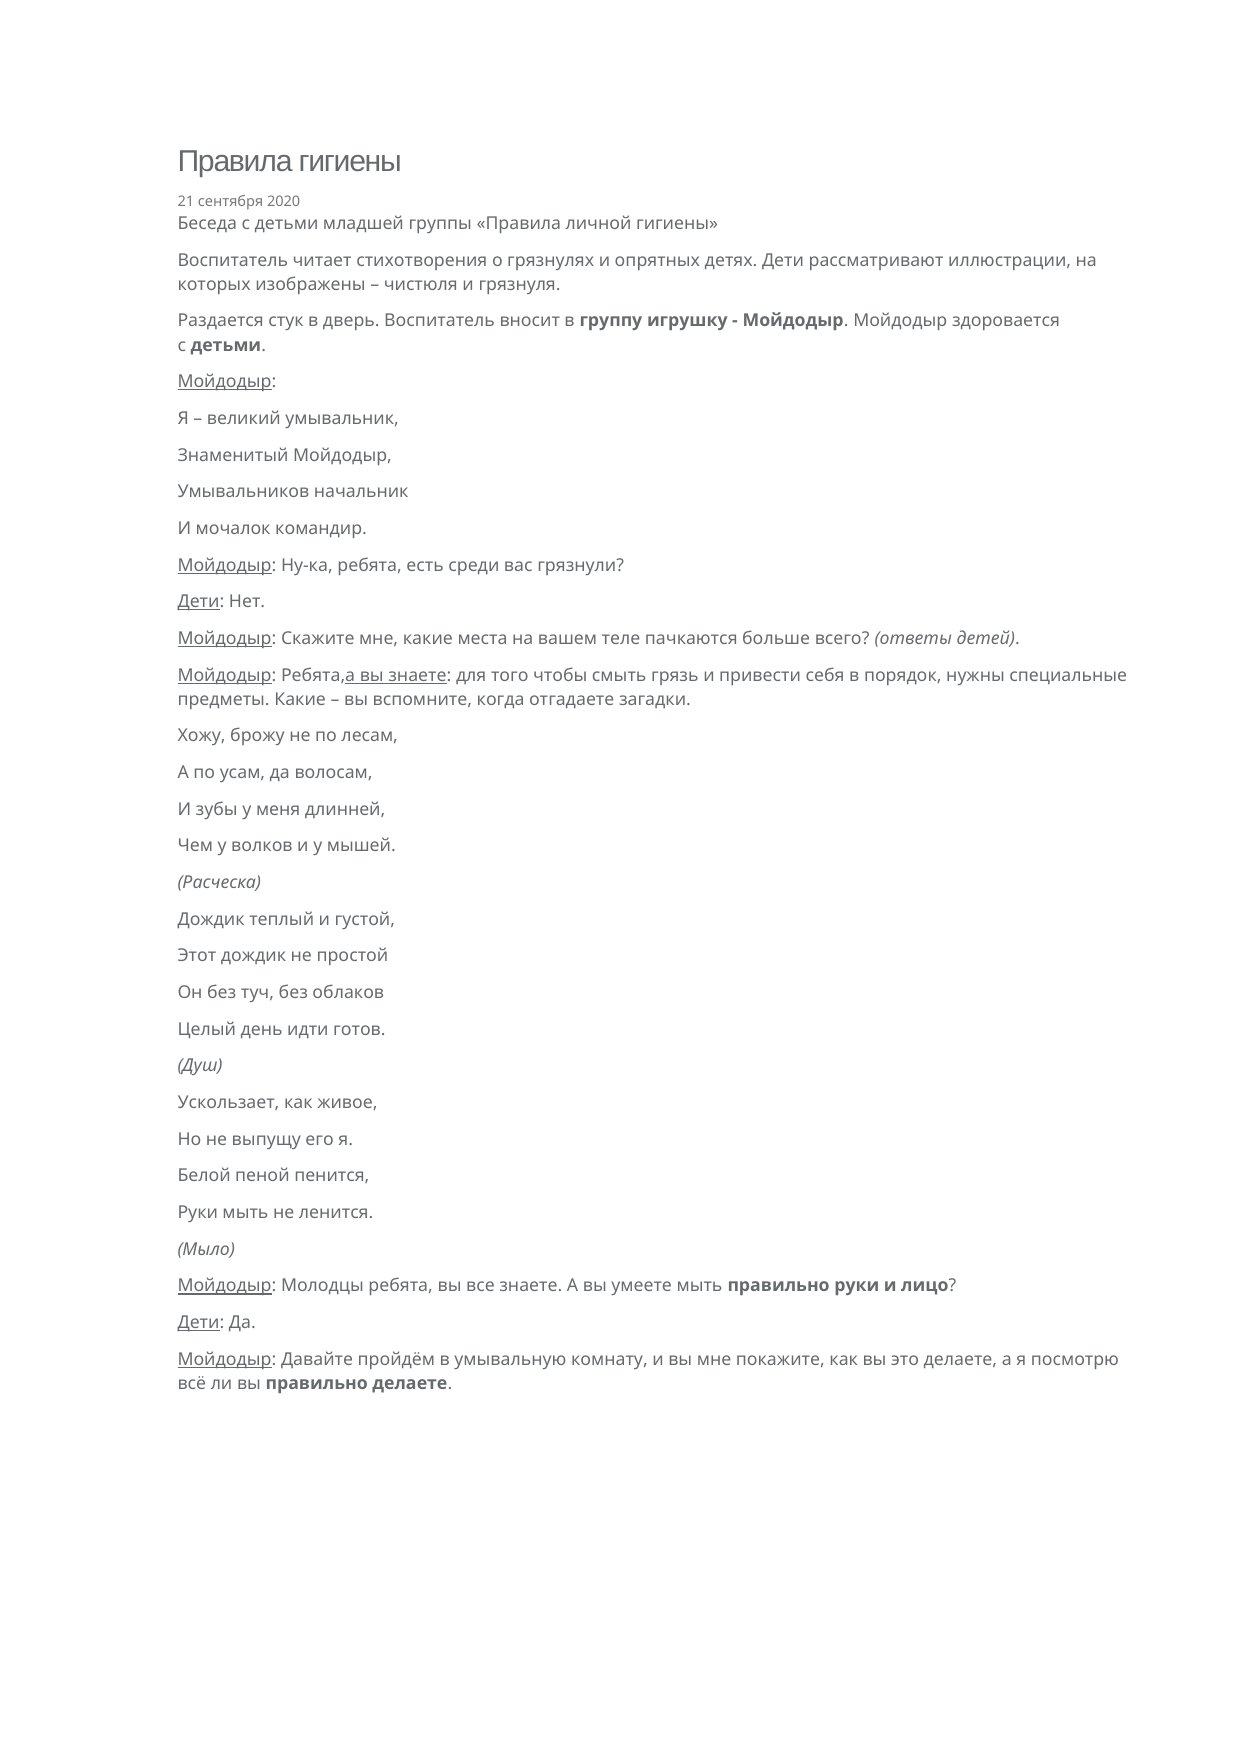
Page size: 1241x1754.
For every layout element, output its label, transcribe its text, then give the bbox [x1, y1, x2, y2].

text А по усам, да волосам, [177, 759, 1152, 784]
text Он без туч, без облаков [177, 979, 1152, 1004]
text (Расческа) [177, 869, 1152, 894]
text Но не выпущу его я. [177, 1126, 1152, 1150]
text (Душ) [177, 1053, 1152, 1077]
text Дождик теплый и густой, [177, 906, 1152, 930]
text Беседа с детьми младшей группы «Правила личной гигиены» [177, 210, 1152, 234]
text Чем у волков и у мышей. [177, 833, 1152, 857]
text Мойдодыр: Давайте пройдём в умывальную комнату, и вы мне покажите, как вы это делаете, а я посмотрю всё ли вы правильно делаете. [177, 1346, 1152, 1394]
text (Мыло) [177, 1236, 1152, 1260]
text Воспитатель читает стихотворения о грязнулях и опрятных детях. Дети рассматривают иллюстрации, на которых изображены – чистюля и грязнуля. [177, 247, 1152, 295]
text Мойдодыр: Скажите мне, какие места на вашем теле пачкаются больше всего? (ответы детей). [177, 625, 1152, 649]
text Ускользает, как живое, [177, 1089, 1152, 1114]
text Умывальников начальник [177, 479, 1152, 503]
text Мойдодыр: Молодцы ребята, вы все знаете. А вы умеете мыть правильно руки и лицо? [177, 1273, 1152, 1297]
text Мойдодыр: [177, 369, 1152, 393]
text И мочалок командир. [177, 515, 1152, 539]
text Мойдодыр: Ребята,а вы знаете: для того чтобы смыть грязь и привести себя в порядок, нужны специальные предметы. Какие – вы вспомните, когда отгадаете загадки. [177, 662, 1152, 710]
text Мойдодыр: Ну-ка, ребята, есть среди вас грязнули? [177, 552, 1152, 576]
text Дети: Да. [177, 1309, 1152, 1334]
text Дети: Нет. [177, 589, 1152, 613]
text Я – великий умывальник, [177, 405, 1152, 429]
text Раздается стук в дверь. Воспитатель вносит в группу игрушку - Мойдодыр. Мойдодыр здоровается с детьми. [177, 308, 1152, 356]
text 21 сентября 2020 [177, 190, 1152, 210]
text Знаменитый Мойдодыр, [177, 442, 1152, 466]
text Руки мыть не ленится. [177, 1199, 1152, 1224]
text И зубы у меня длинней, [177, 796, 1152, 820]
text Правила гигиены [177, 143, 1152, 178]
text Хожу, брожу не по лесам, [177, 723, 1152, 747]
text Этот дождик не простой [177, 943, 1152, 967]
text Белой пеной пенится, [177, 1163, 1152, 1187]
text Целый день идти готов. [177, 1016, 1152, 1040]
